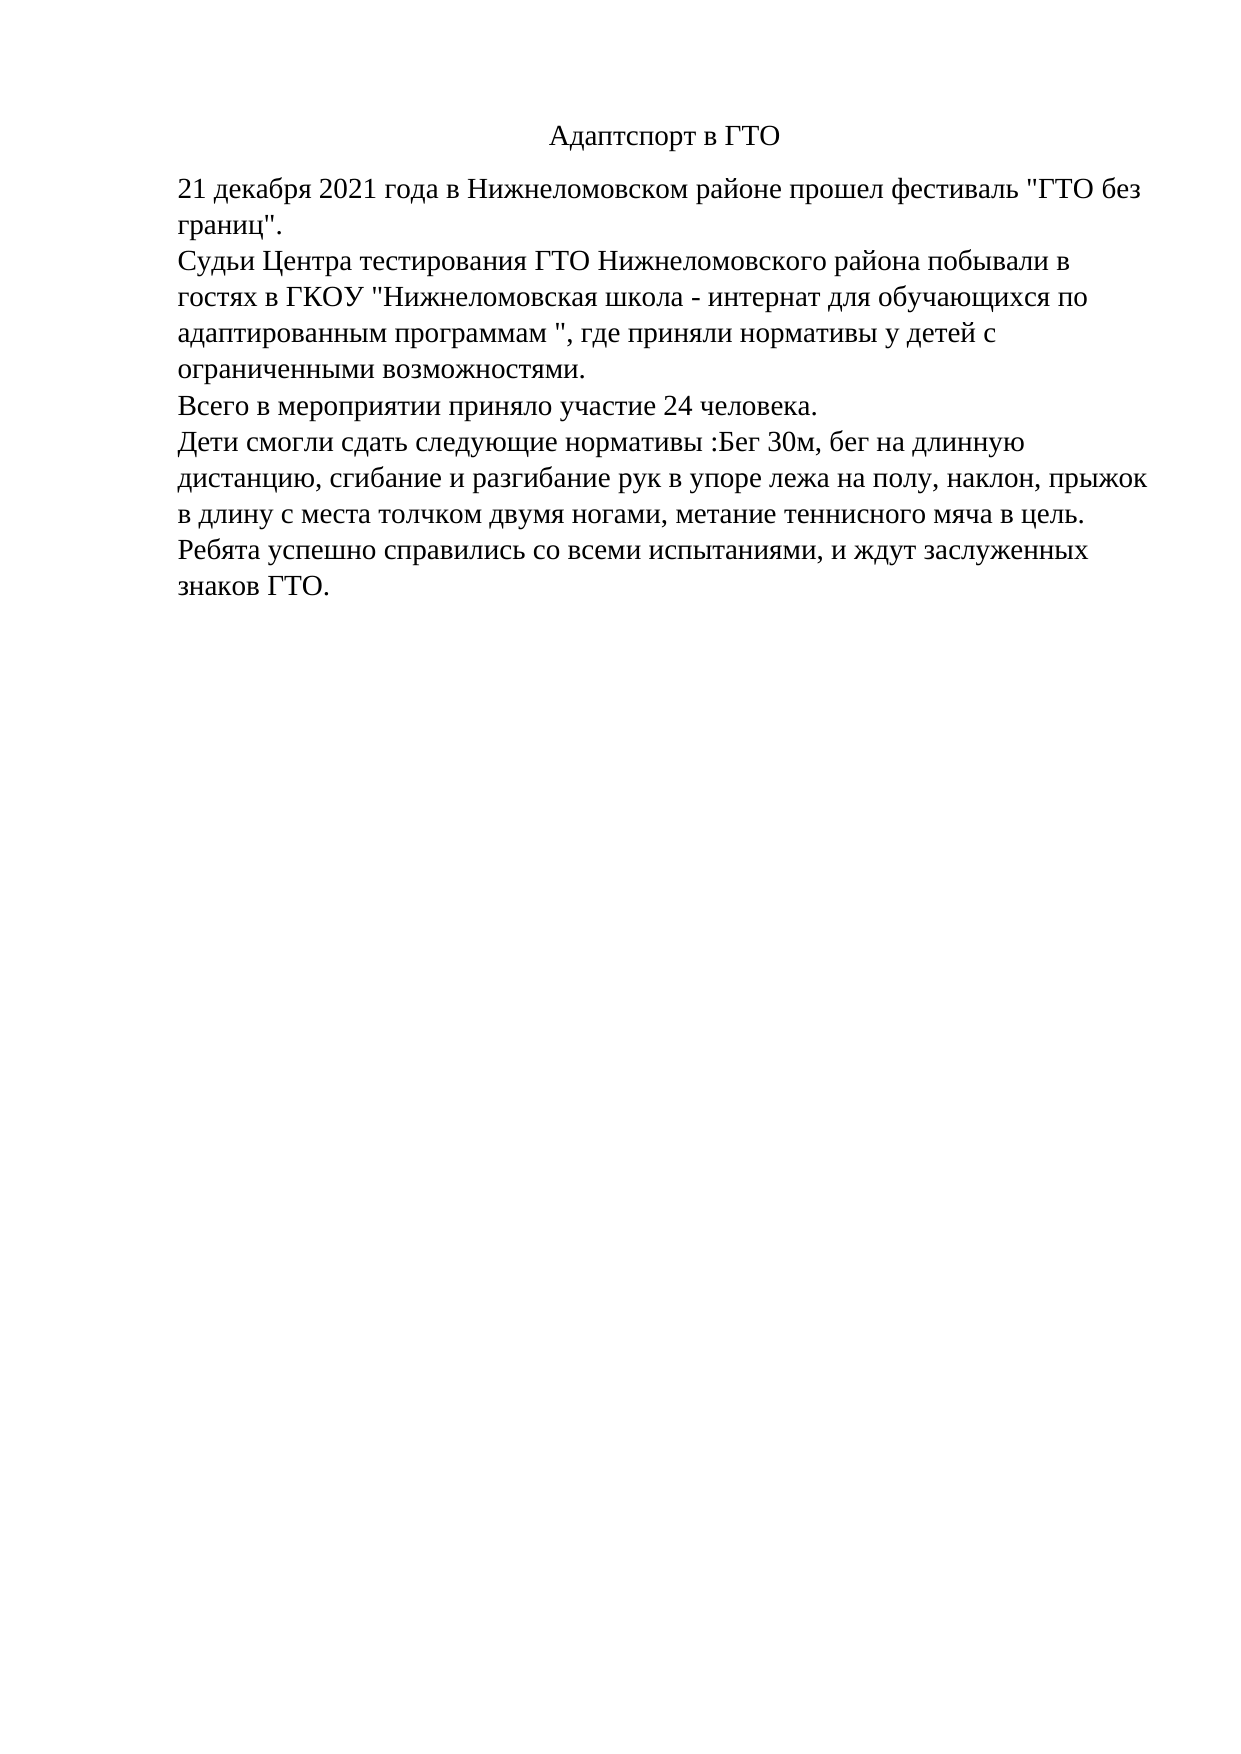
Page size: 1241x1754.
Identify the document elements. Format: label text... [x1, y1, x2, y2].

text 21 декабря 2021 года в Нижнеломовском районе прошел фестиваль "ГТО без границ". Судьи Центра тестирования ГТО Нижнеломовского района побывали в гостях в ГКОУ "Нижнеломовская школа - интернат для обучающихся по адаптированным программам ", где приняли нормативы у детей с ограниченными возможностями. Всего в мероприятии приняло участие 24 человека. Дети смогли сдать следующие нормативы :Бег 30м, бег на длинную дистанцию, сгибание и разгибание рук в упоре лежа на полу, наклон, прыжок в длину с места толчком двумя ногами, метание теннисного мяча в цель. Ребята успешно справились со всеми испытаниями, и ждут заслуженных знаков ГТО. [177, 171, 1152, 602]
text Адаптспорт в ГТО [177, 118, 1152, 152]
